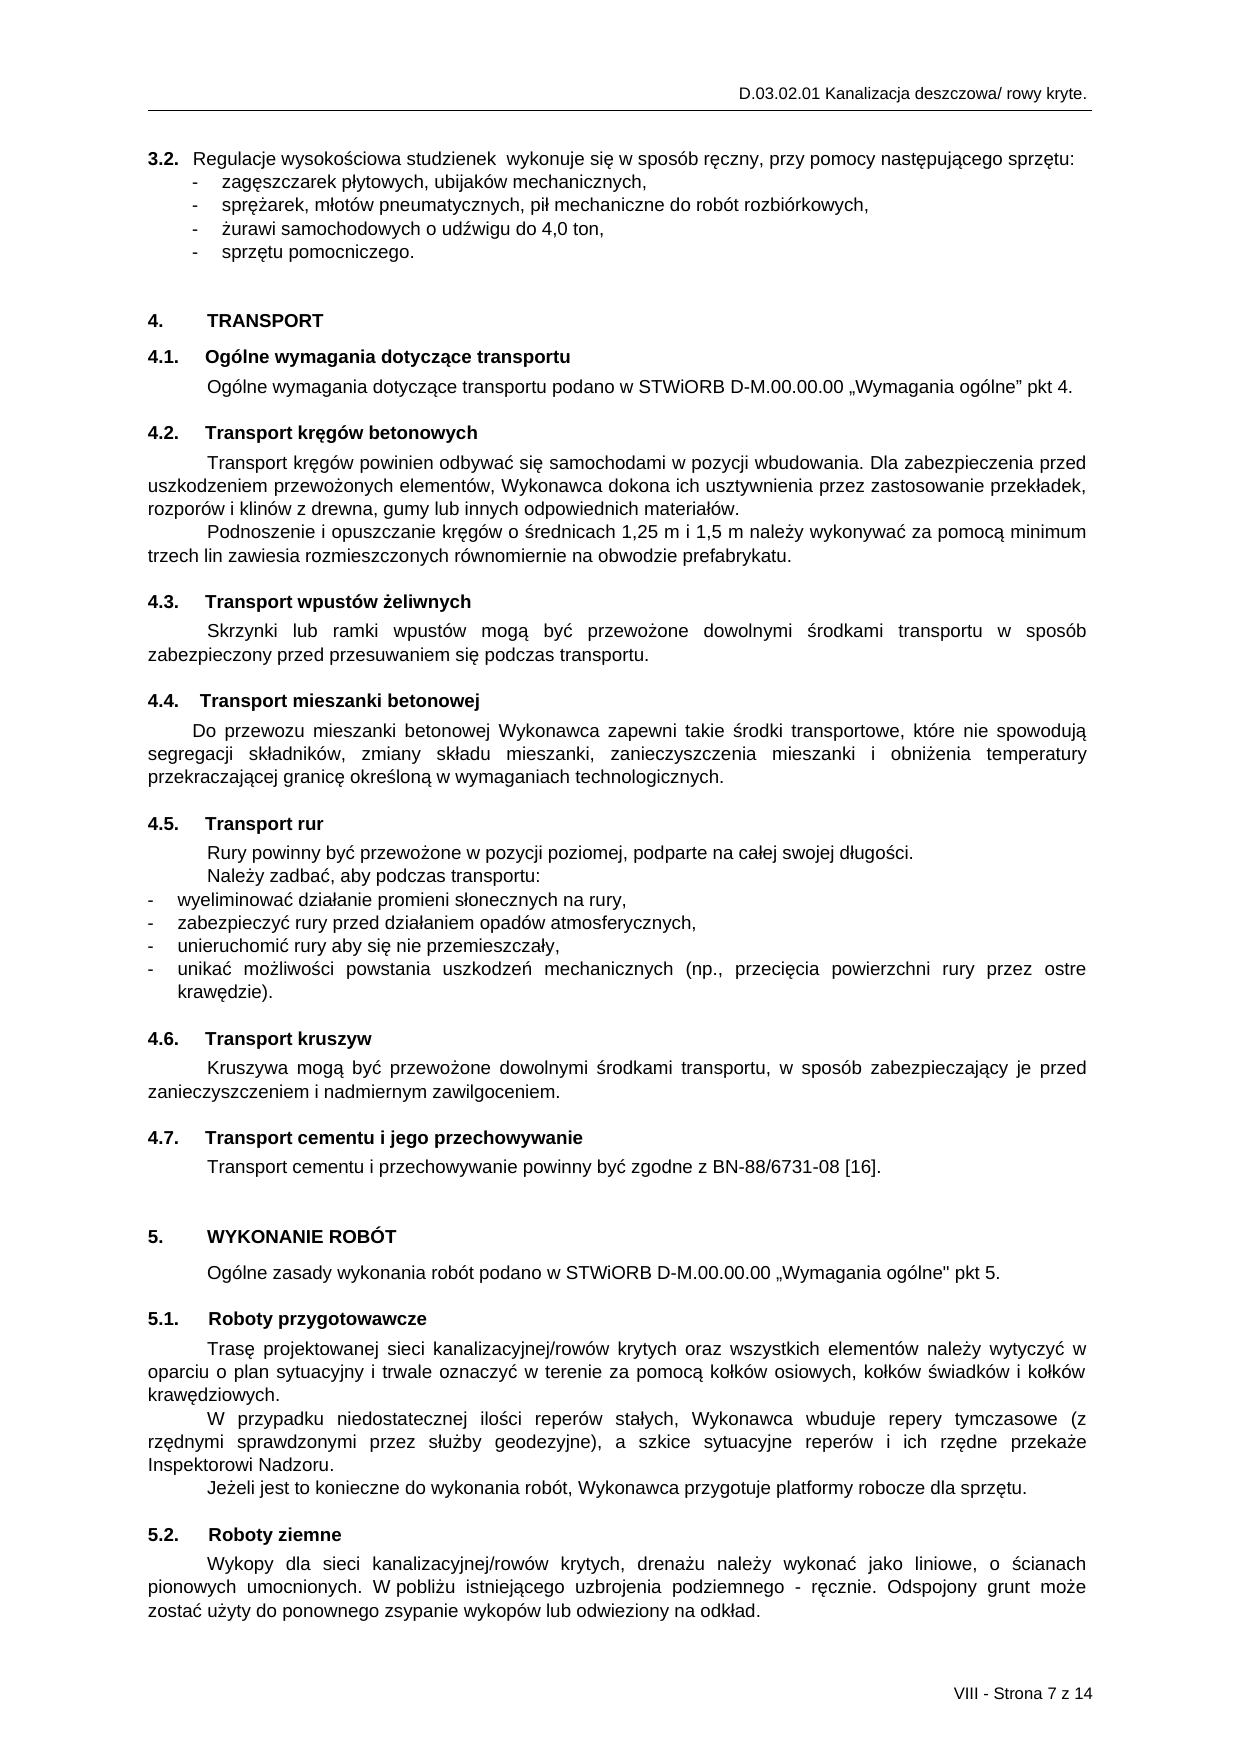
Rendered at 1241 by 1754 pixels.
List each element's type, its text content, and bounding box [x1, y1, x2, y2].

list Transport kręgów powinien odbywać się samochodami w pozycji wbudowania. Dla zabezpieczenia przed uszkodzeniem przewożonych elementów, Wykonawca dokona ich usztywnienia przez zastosowanie przekładek, rozporów i klinów z drewna, gumy lub innych odpowiednich materiałów. [148, 451, 1087, 519]
list Jeżeli jest to konieczne do wykonania robót, Wykonawca przygotuje platformy robocze dla sprzętu. [148, 1477, 1087, 1499]
list Do przewozu mieszanki betonowej Wykonawca zapewni takie środki transportowe, które nie spowodują segregacji składników, zmiany składu mieszanki, zanieczyszczenia mieszanki i obniżenia temperatury przekraczającej granicę określoną w wymaganiach technologicznych. [148, 719, 1087, 787]
list sprężarek, młotów pneumatycznych, pił mechaniczne do robót rozbiórkowych, [192, 194, 1087, 216]
list sprzętu pomocniczego. [192, 241, 1087, 262]
list żurawi samochodowych o udźwigu do 4,0 ton, [192, 217, 1087, 239]
list Trasę projektowanej sieci kanalizacyjnej/rowów krytych oraz wszystkich elementów należy wytyczyć w oparciu o plan sytuacyjny i trwale oznaczyć w terenie za pomocą kołków osiowych, kołków świadków i kołków krawędziowych. [148, 1338, 1087, 1406]
list zagęszczarek płytowych, ubijaków mechanicznych, [192, 171, 1087, 192]
list Podnoszenie i opuszczanie kręgów o średnicach 1,25 m i 1,5 m należy wykonywać za pomocą minimum trzech lin zawiesia rozmieszczonych równomiernie na obwodzie prefabrykatu. [148, 521, 1087, 566]
list 4.4. Transport mieszanki betonowej [148, 690, 1087, 712]
list Skrzynki lub ramki wpustów mogą być przewożone dowolnymi środkami transportu w sposób zabezpieczony przed przesuwaniem się podczas transportu. [148, 620, 1087, 665]
list WYKONANIE ROBÓT [148, 1226, 1087, 1248]
list 4.1. Ogólne wymagania dotyczące transportu [148, 346, 1087, 368]
list Kruszywa mogą być przewożone dowolnymi środkami transportu, w sposób zabezpieczający je przed zanieczyszczeniem i nadmiernym zawilgoceniem. [148, 1057, 1087, 1102]
list W przypadku niedostatecznej ilości reperów stałych, Wykonawca wbuduje repery tymczasowe (z rzędnymi sprawdzonymi przez służby geodezyjne), a szkice sytuacyjne reperów i ich rzędne przekaże Inspektorowi Nadzoru. [148, 1407, 1087, 1475]
list 4.3. Transport wpustów żeliwnych [148, 591, 1087, 612]
list Roboty ziemne [148, 1523, 1087, 1545]
list 4.5. Transport rur [148, 812, 1087, 834]
list 4.6. Transport kruszyw [148, 1028, 1087, 1049]
list Roboty przygotowawcze [148, 1308, 1087, 1330]
list Ogólne zasady wykonania robót podano w STWiORB D-M.00.00.00 „Wymagania ogólne" pkt 5. [148, 1262, 1087, 1283]
list Rury powinny być przewożone w pozycji poziomej, podparte na całej swojej długości. [148, 842, 1087, 863]
list TRANSPORT [148, 310, 1087, 332]
list unieruchomić rury aby się nie przemieszczały, [148, 935, 1087, 956]
list Wykopy dla sieci kanalizacyjnej/rowów krytych, drenażu należy wykonać jako liniowe, o ścianach pionowych umocnionych. W pobliżu istniejącego uzbrojenia podziemnego - ręcznie. Odspojony grunt może zostać użyty do ponownego zsypanie wykopów lub odwieziony na odkład. [148, 1553, 1087, 1621]
list wyeliminować działanie promieni słonecznych na rury, [148, 888, 1087, 910]
list unikać możliwości powstania uszkodzeń mechanicznych (np., przecięcia powierzchni rury przez ostre krawędzie). [148, 958, 1087, 1003]
list zabezpieczyć rury przed działaniem opadów atmosferycznych, [148, 912, 1087, 933]
list Regulacje wysokościowa studzienek wykonuje się w sposób ręczny, przy pomocy następującego sprzętu: [148, 148, 1087, 169]
list Transport cementu i przechowywanie powinny być zgodne z BN-88/6731-08 [16]. [148, 1156, 1087, 1178]
list 4.7. Transport cementu i jego przechowywanie [148, 1127, 1087, 1148]
list Ogólne wymagania dotyczące transportu podano w STWiORB D-M.00.00.00 „Wymagania ogólne” pkt 4. [148, 376, 1087, 397]
list 4.2. Transport kręgów betonowych [148, 422, 1087, 443]
list Należy zadbać, aby podczas transportu: [148, 865, 1087, 887]
